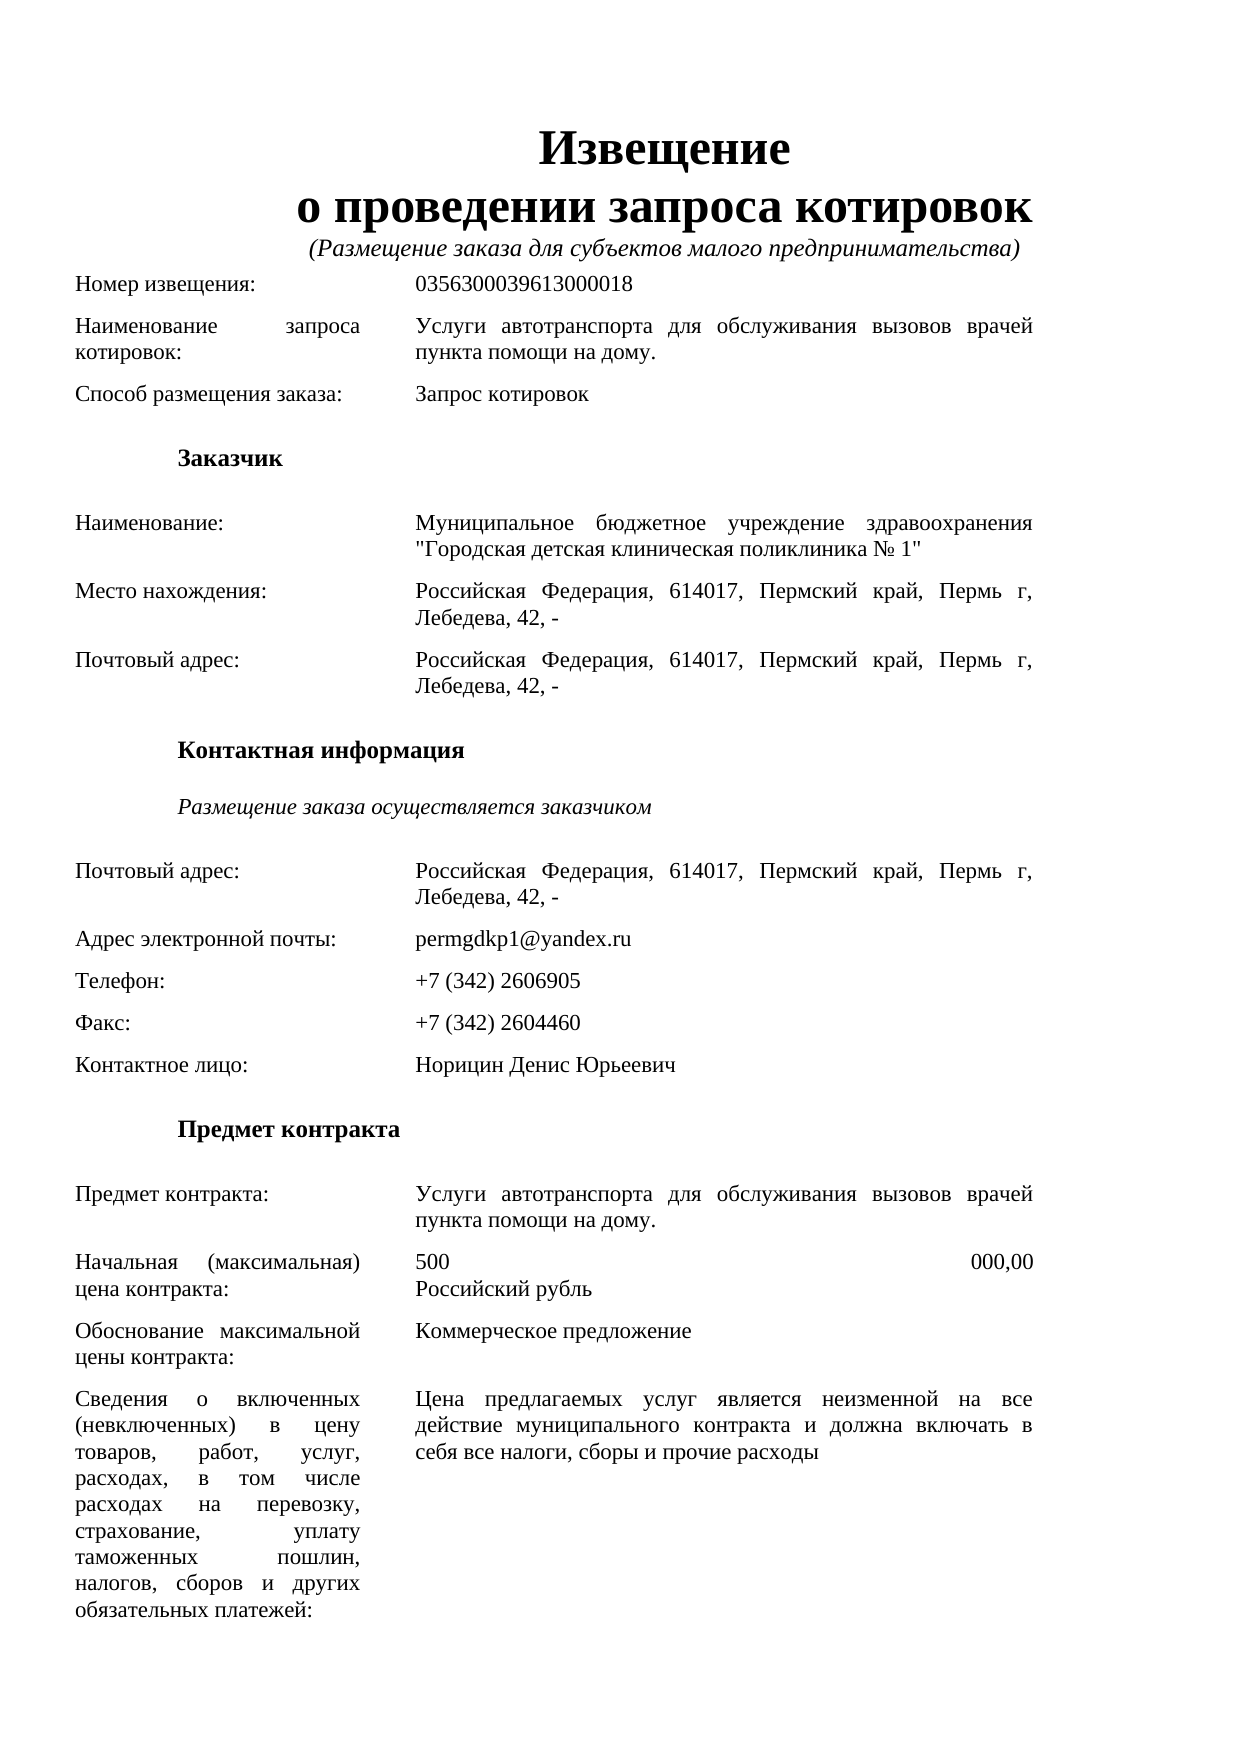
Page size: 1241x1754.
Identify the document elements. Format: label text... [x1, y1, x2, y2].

table_header Номер извещения: [67, 262, 407, 304]
table_header 0356300039613000018 [407, 262, 1041, 304]
table_cell Запрос котировок [407, 372, 1041, 414]
table_header Российская Федерация, 614017, Пермский край, Пермь г, Лебедева, 42, - [407, 849, 1041, 917]
table_cell Цена предлагаемых услуг является неизменной на все действие муниципального контракта и должна включать в себя все налоги, сборы и прочие расходы [407, 1377, 1041, 1630]
table_cell Российская Федерация, 614017, Пермский край, Пермь г, Лебедева, 42, - [407, 570, 1041, 638]
table_cell Норицин Денис Юрьеевич [407, 1043, 1041, 1085]
table_cell +7 (342) 2604460 [407, 1001, 1041, 1043]
table_cell Контактное лицо: [67, 1043, 407, 1085]
table_header Наименование: [67, 501, 407, 569]
table_cell Коммерческое предложение [407, 1309, 1041, 1377]
table_cell Обоснование максимальной цены контракта: [67, 1309, 407, 1377]
table_cell Способ размещения заказа: [67, 372, 407, 414]
text Заказчик [177, 443, 1152, 472]
table_cell Адрес электронной почты: [67, 917, 407, 959]
text Размещение заказа осуществляется заказчиком [177, 793, 1152, 820]
table_header Почтовый адрес: [67, 849, 407, 917]
table_cell Услуги автотранспорта для обслуживания вызовов врачей пункта помощи на дому. [407, 304, 1041, 372]
table_header Предмет контракта: [67, 1172, 407, 1241]
text Извещение [177, 118, 1152, 176]
table_header Муниципальное бюджетное учреждение здравоохранения "Городская детская клиническая поликлиника № 1" [407, 501, 1041, 569]
table_cell Сведения о включенных (невключенных) в цену товаров, работ, услуг, расходах, в том числе расходах на перевозку, страхование, уплату таможенных пошлин, налогов, сборов и других обязательных платежей: [67, 1377, 407, 1630]
text Предмет контракта [177, 1114, 1152, 1143]
text (Размещение заказа для субъектов малого предпринимательства) [177, 233, 1152, 262]
table_cell +7 (342) 2606905 [407, 959, 1041, 1001]
table_cell Наименование запроса котировок: [67, 304, 407, 372]
text Контактная информация [177, 735, 1152, 764]
table_cell permgdkp1@yandex.ru [407, 917, 1041, 959]
table_cell Российская Федерация, 614017, Пермский край, Пермь г, Лебедева, 42, - [407, 638, 1041, 706]
table_cell Факс: [67, 1001, 407, 1043]
table_cell Телефон: [67, 959, 407, 1001]
table_cell 500 000,00 Российский рубль [407, 1241, 1041, 1309]
table_header Услуги автотранспорта для обслуживания вызовов врачей пункта помощи на дому. [407, 1172, 1041, 1241]
table_cell Начальная (максимальная) цена контракта: [67, 1241, 407, 1309]
table_cell Место нахождения: [67, 570, 407, 638]
text о проведении запроса котировок [177, 176, 1152, 233]
table_cell Почтовый адрес: [67, 638, 407, 706]
